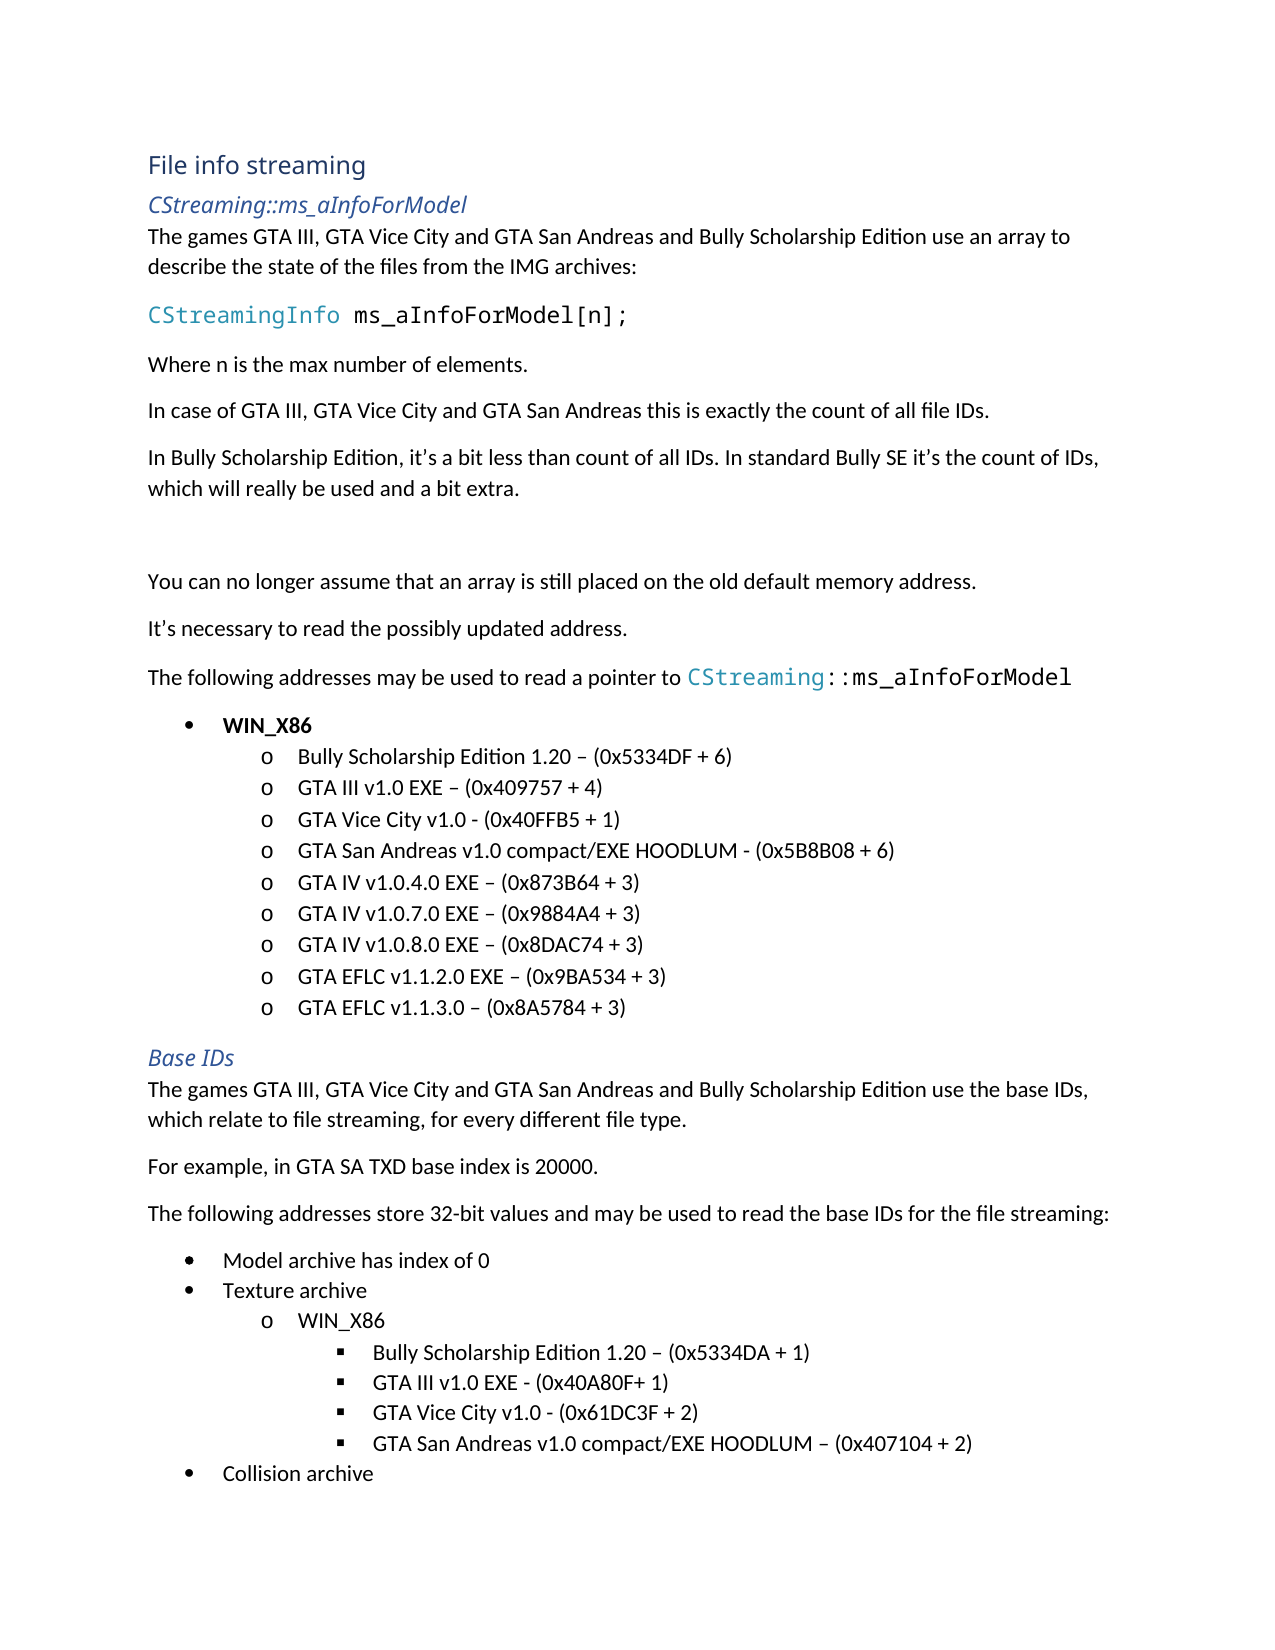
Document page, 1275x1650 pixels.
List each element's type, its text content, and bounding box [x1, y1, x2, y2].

list Collision archive [185, 1459, 1127, 1487]
list Model archive has index of 0 [185, 1246, 1127, 1274]
list Texture archive [185, 1276, 1127, 1304]
list WIN_X86 [260, 1307, 1127, 1336]
list GTA EFLC v1.1.2.0 EXE – (0x9BA534 + 3) [260, 962, 1127, 991]
text It’s necessary to read the possibly updated address. [148, 614, 1127, 642]
list GTA Vice City v1.0 - (0x61DC3F + 2) [335, 1398, 1127, 1427]
text CStreamingInfo ms_aInfoForModel[n]; [148, 299, 1127, 331]
text You can no longer assume that an array is still placed on the old default memory address. [148, 567, 1127, 596]
list WIN_X86 [185, 712, 1127, 740]
text Where n is the max number of elements. [148, 350, 1127, 378]
list Bully Scholarship Edition 1.20 – (0x5334DF + 6) [260, 742, 1127, 771]
list GTA III v1.0 EXE - (0x40A80F+ 1) [335, 1368, 1127, 1396]
text The games GTA III, GTA Vice City and GTA San Andreas and Bully Scholarship Edition use an array to describe the state of the files from the IMG archives: [148, 222, 1127, 281]
list GTA IV v1.0.4.0 EXE – (0x873B64 + 3) [260, 868, 1127, 897]
list GTA IV v1.0.7.0 EXE – (0x9884A4 + 3) [260, 899, 1127, 928]
subtitle File info streaming [148, 148, 1127, 182]
text In Bully Scholarship Edition, it’s a bit less than count of all IDs. In standard Bully SE it’s the count of IDs, which will really be used and a bit extra. [148, 443, 1127, 502]
list GTA San Andreas v1.0 compact/EXE HOODLUM – (0x407104 + 2) [335, 1429, 1127, 1457]
text For example, in GTA SA TXD base index is 20000. [148, 1152, 1127, 1181]
list GTA IV v1.0.8.0 EXE – (0x8DAC74 + 3) [260, 931, 1127, 960]
list GTA EFLC v1.1.3.0 – (0x8A5784 + 3) [260, 993, 1127, 1023]
text The following addresses may be used to read a pointer to CStreaming::ms_aInfoForModel [148, 661, 1127, 692]
list GTA Vice City v1.0 - (0x40FFB5 + 1) [260, 805, 1127, 834]
text In case of GTA III, GTA Vice City and GTA San Andreas this is exactly the count of all file IDs. [148, 397, 1127, 425]
subtitle Base IDs [148, 1042, 1127, 1073]
subtitle CStreaming::ms_aInfoForModel [148, 188, 1127, 220]
text The following addresses store 32-bit values and may be used to read the base IDs for the file streaming: [148, 1199, 1127, 1227]
list GTA San Andreas v1.0 compact/EXE HOODLUM - (0x5B8B08 + 6) [260, 836, 1127, 865]
list GTA III v1.0 EXE – (0x409757 + 4) [260, 773, 1127, 802]
list Bully Scholarship Edition 1.20 – (0x5334DA + 1) [335, 1338, 1127, 1366]
text The games GTA III, GTA Vice City and GTA San Andreas and Bully Scholarship Edition use the base IDs, which relate to file streaming, for every different file type. [148, 1075, 1127, 1134]
